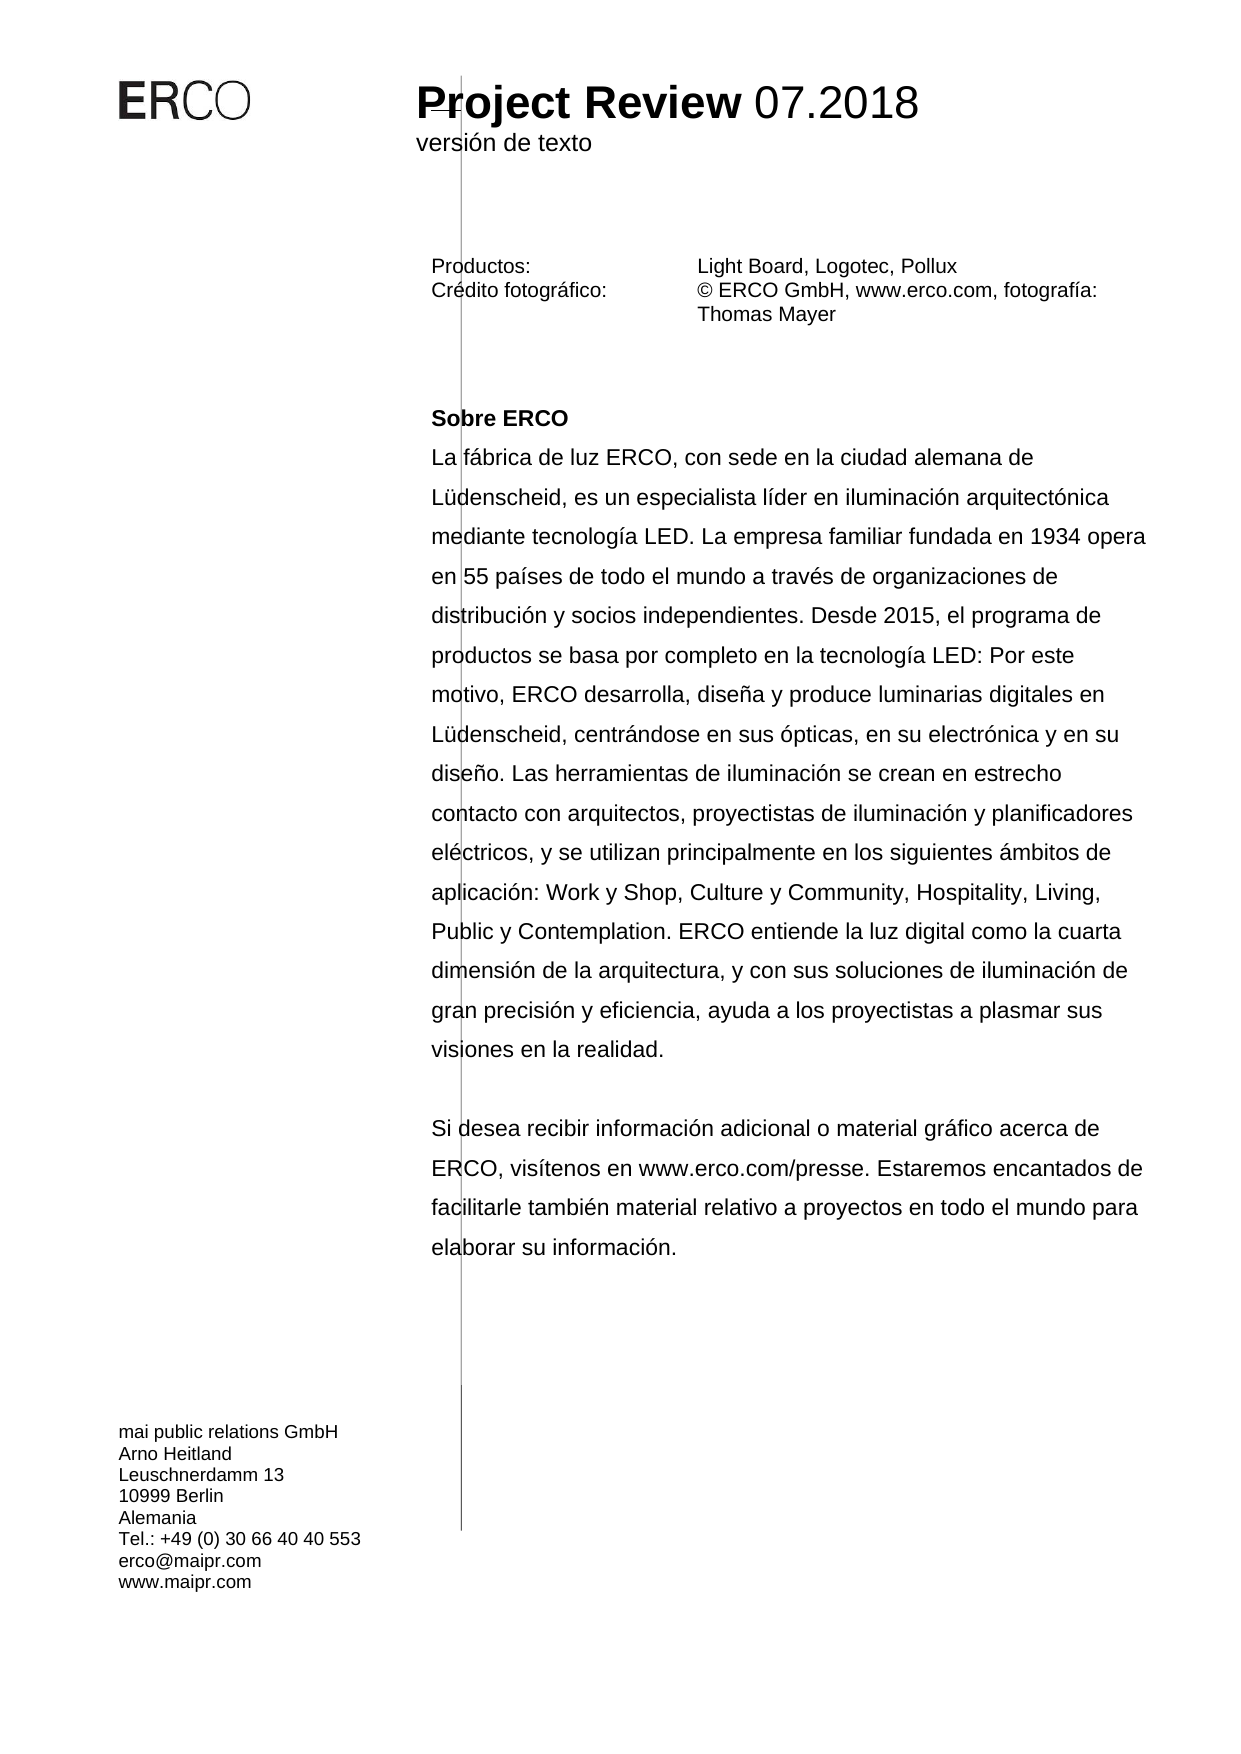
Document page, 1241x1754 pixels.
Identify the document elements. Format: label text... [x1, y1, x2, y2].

text Crédito fotográfico: © ERCO GmbH, www.erco.com, fotografía: Thomas Mayer [431, 278, 1152, 326]
text La fábrica de luz ERCO, con sede en la ciudad alemana de Lüdenscheid, es un especialista líder en iluminación arquitectónica mediante tecnología LED. La empresa familiar fundada en 1934 opera en 55 países de todo el mundo a través de organizaciones de distribución y socios independientes. Desde 2015, el programa de productos se basa por completo en la tecnología LED: Por este motivo, ERCO desarrolla, diseña y produce luminarias digitales en Lüdenscheid, centrándose en sus ópticas, en su electrónica y en su diseño. Las herramientas de iluminación se crean en estrecho contacto con arquitectos, proyectistas de iluminación y planificadores eléctricos, y se utilizan principalmente en los siguientes ámbitos de aplicación: Work y Shop, Culture y Community, Hospitality, Living, Public y Contemplation. ERCO entiende la luz digital como la cuarta dimensión de la arquitectura, y con sus soluciones de iluminación de gran precisión y eficiencia, ayuda a los proyectistas a plasmar sus visiones en la realidad. [431, 444, 1152, 1063]
text Productos: Light Board, Logotec, Pollux [431, 254, 1152, 278]
text Sobre ERCO [431, 405, 1152, 431]
picture [118, 79, 251, 121]
text Si desea recibir información adicional o material gráfico acerca de ERCO, visítenos en www.erco.com/presse. Estaremos encantados de facilitarle también material relativo a proyectos en todo el mundo para elaborar su información. [431, 1115, 1152, 1260]
